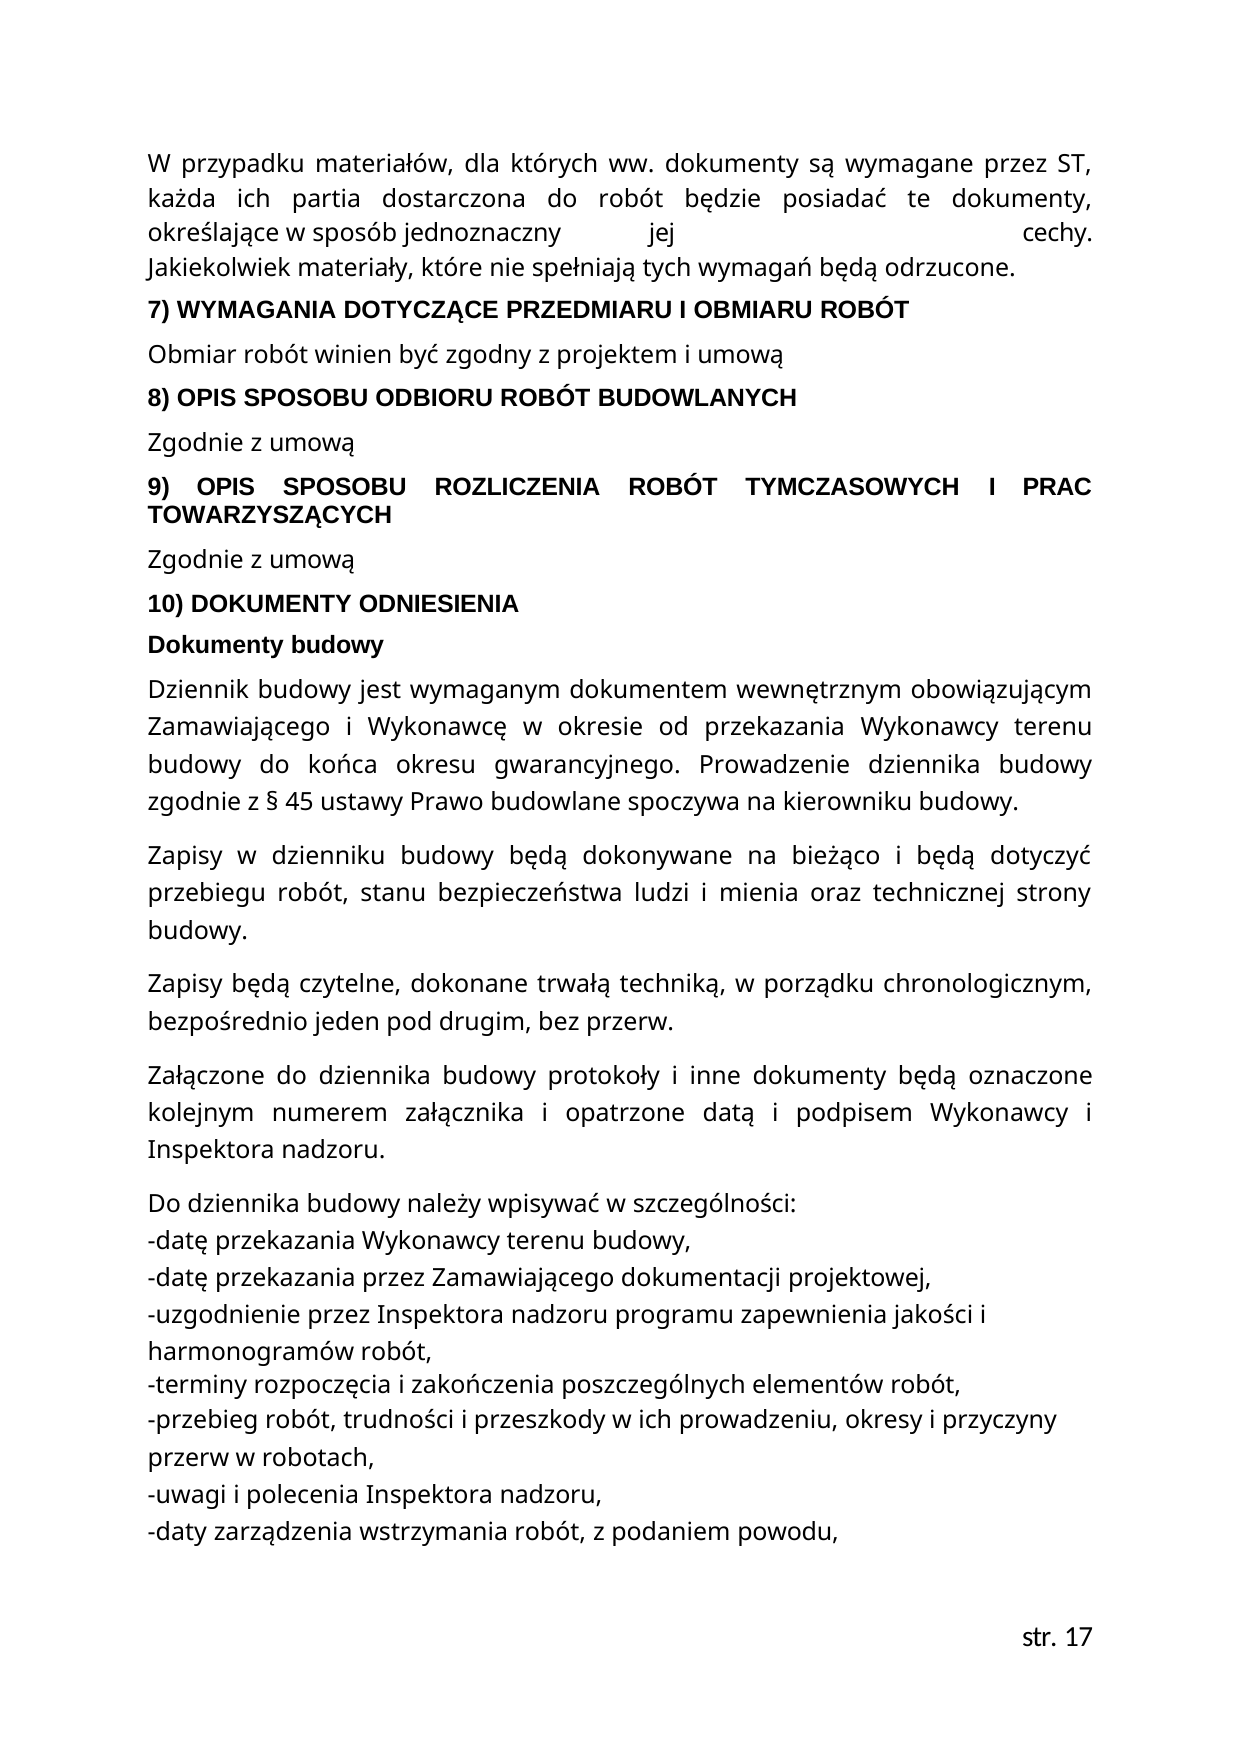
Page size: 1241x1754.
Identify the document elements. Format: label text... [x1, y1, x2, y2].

text -datę przekazania przez Zamawiającego dokumentacji projektowej, [147, 1260, 1137, 1294]
text -uwagi i polecenia Inspektora nadzoru, [147, 1477, 1137, 1511]
text Zapisy w dzienniku budowy będą dokonywane na bieżąco i będą dotyczyć przebiegu robót, stanu bezpieczeństwa ludzi i mienia oraz technicznej strony budowy. [147, 837, 1092, 946]
text W przypadku materiałów, dla których ww. dokumenty są wymagane przez ST, każda ich partia dostarczona do robót będzie posiadać te dokumenty, określające w sposób jednoznaczny jej cechy. Jakiekolwiek materiały, które nie spełniają tych wymagań będą odrzucone. [147, 146, 1093, 283]
subtitle Dokumenty budowy [147, 630, 1137, 659]
text Zapisy będą czytelne, dokonane trwałą techniką, w porządku chronologicznym, bezpośrednio jeden pod drugim, bez przerw. [147, 966, 1093, 1038]
text Zgodnie z umową [147, 425, 1137, 459]
text Załączone do dziennika budowy protokoły i inne dokumenty będą oznaczone kolejnym numerem załącznika i opatrzone datą i podpisem Wykonawcy i Inspektora nadzoru. [147, 1057, 1093, 1166]
text -przebieg robót, trudności i przeszkody w ich prowadzeniu, okresy i przyczyny przerw w robotach, [147, 1402, 1093, 1473]
text -datę przekazania Wykonawcy terenu budowy, [147, 1223, 1137, 1257]
subtitle DOKUMENTY ODNIESIENIA [147, 589, 1137, 617]
text -daty zarządzenia wstrzymania robót, z podaniem powodu, [147, 1513, 1137, 1548]
subtitle WYMAGANIA DOTYCZĄCE PRZEDMIARU I OBMIARU ROBÓT [147, 295, 1137, 324]
text Do dziennika budowy należy wpisywać w szczególności: [147, 1186, 1137, 1220]
text Dziennik budowy jest wymaganym dokumentem wewnętrznym obowiązującym Zamawiającego i Wykonawcę w okresie od przekazania Wykonawcy terenu budowy do końca okresu gwarancyjnego. Prowadzenie dziennika budowy zgodnie z § 45 ustawy Prawo budowlane spoczywa na kierowniku budowy. [147, 672, 1093, 818]
subtitle OPIS SPOSOBU ROZLICZENIA ROBÓT TYMCZASOWYCH I PRAC TOWARZYSZĄCYCH [147, 472, 1093, 529]
text -terminy rozpoczęcia i zakończenia poszczególnych elementów robót, [147, 1371, 1137, 1399]
subtitle OPIS SPOSOBU ODBIORU ROBÓT BUDOWLANYCH [147, 383, 1137, 412]
text -uzgodnienie przez Inspektora nadzoru programu zapewnienia jakości i harmonogramów robót, [147, 1296, 1089, 1368]
text Obmiar robót winien być zgodny z projektem i umową [147, 337, 1137, 371]
text Zgodnie z umową [147, 542, 1137, 576]
